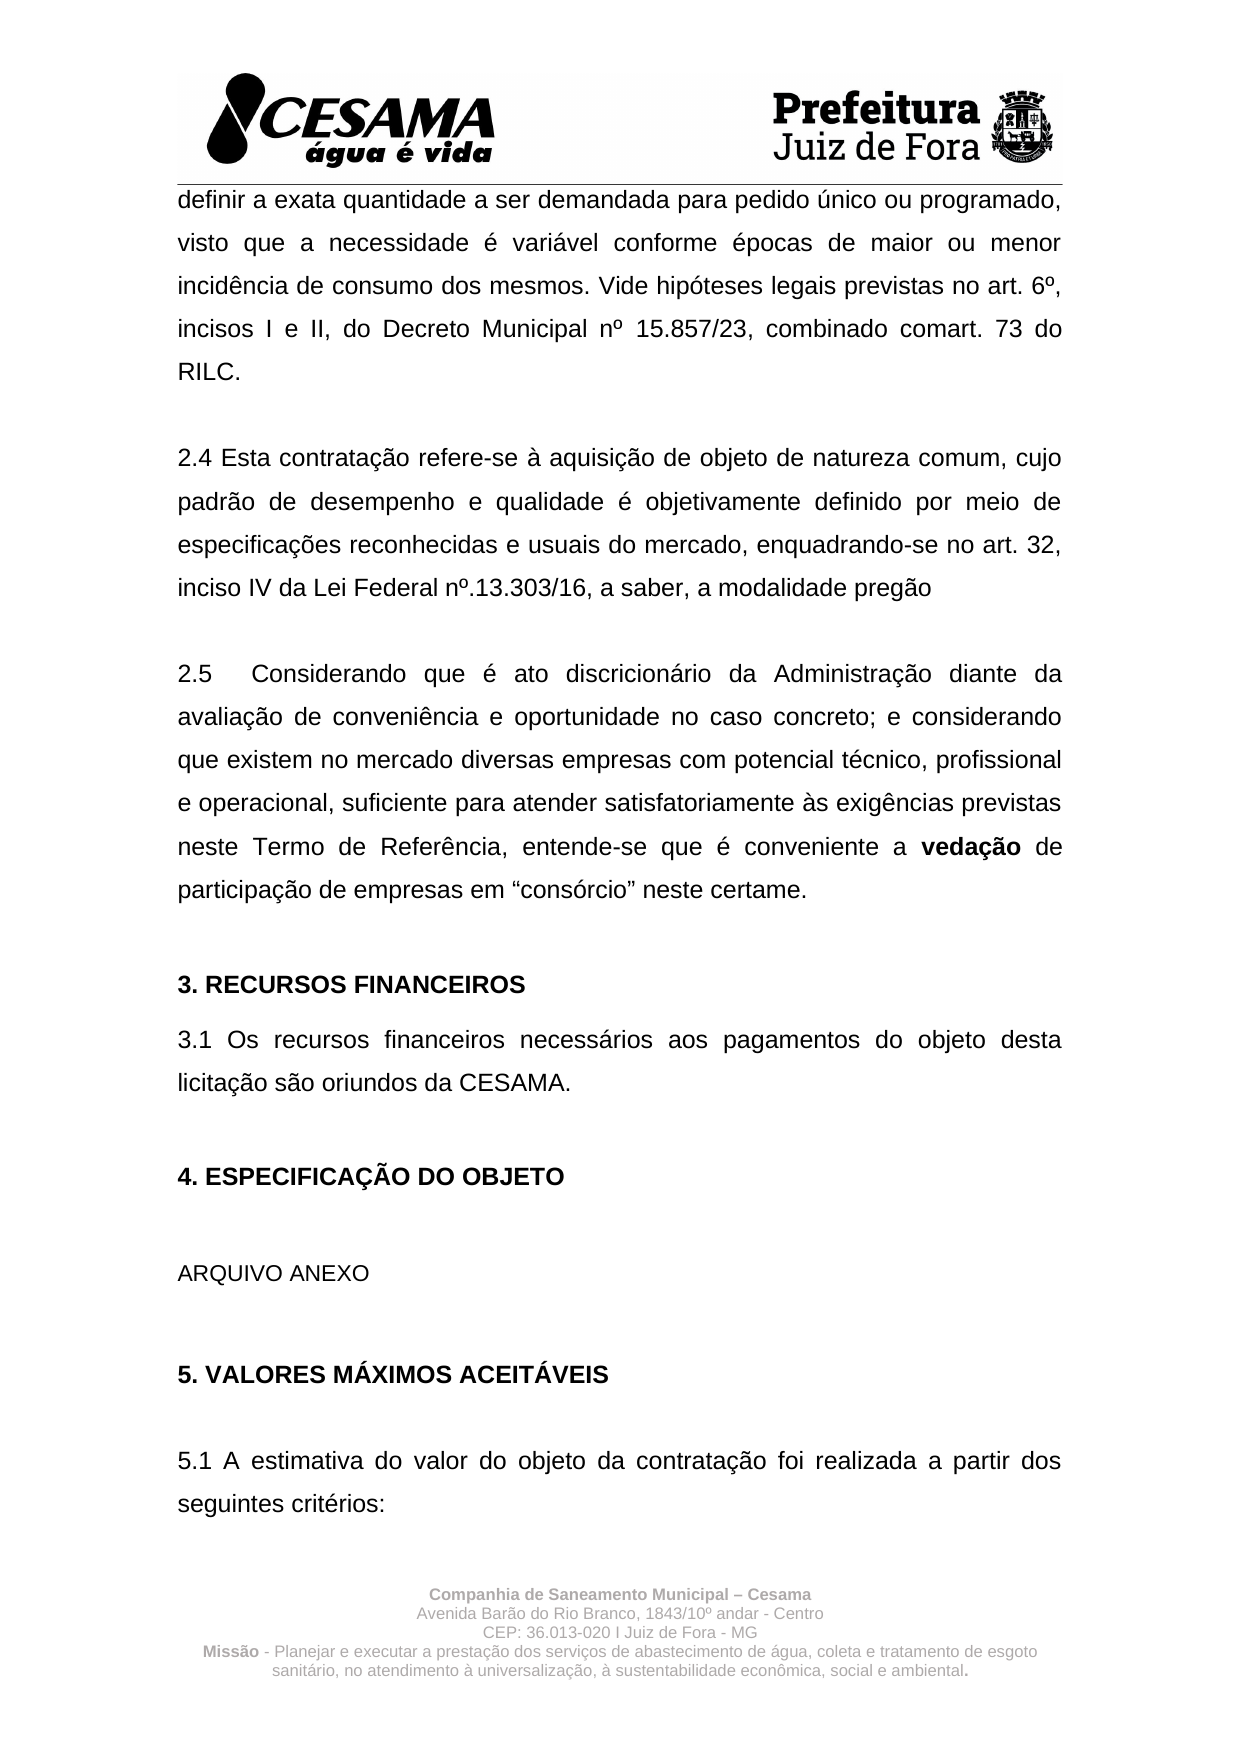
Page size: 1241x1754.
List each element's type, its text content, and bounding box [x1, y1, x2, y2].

text 2.4 Esta contratação refere-se à aquisição de objeto de natureza comum, cujo padrão de desempenho e qualidade é objetivamente definido por meio de especificações reconhecidas e usuais do mercado, enquadrando-se no art. 32, inciso IV da Lei Federal nº.13.303/16, a saber, a modalidade pregão [177, 443, 1063, 601]
text 5. VALORES MÁXIMOS ACEITÁVEIS [177, 1359, 1063, 1388]
text 2.5 Considerando que é ato discricionário da Administração diante da avaliação de conveniência e oportunidade no caso concreto; e considerando que existem no mercado diversas empresas com potencial técnico, profissional e operacional, suficiente para atender satisfatoriamente às exigências previstas neste Termo de Referência, entende-se que é conveniente a vedação de participação de empresas em “consórcio” neste certame. [177, 659, 1063, 903]
text 4. ESPECIFICAÇÃO DO OBJETO [177, 1162, 1063, 1190]
text 5.1 A estimativa do valor do objeto da contratação foi realizada a partir dos seguintes critérios: [177, 1446, 1063, 1518]
text ARQUIVO ANEXO [177, 1260, 1063, 1287]
picture [177, 73, 1063, 185]
text 3. RECURSOS FINANCEIROS [177, 970, 1063, 998]
text 3.1 Os recursos financeiros necessários aos pagamentos do objeto desta licitação são oriundos da CESAMA. [177, 1025, 1063, 1097]
